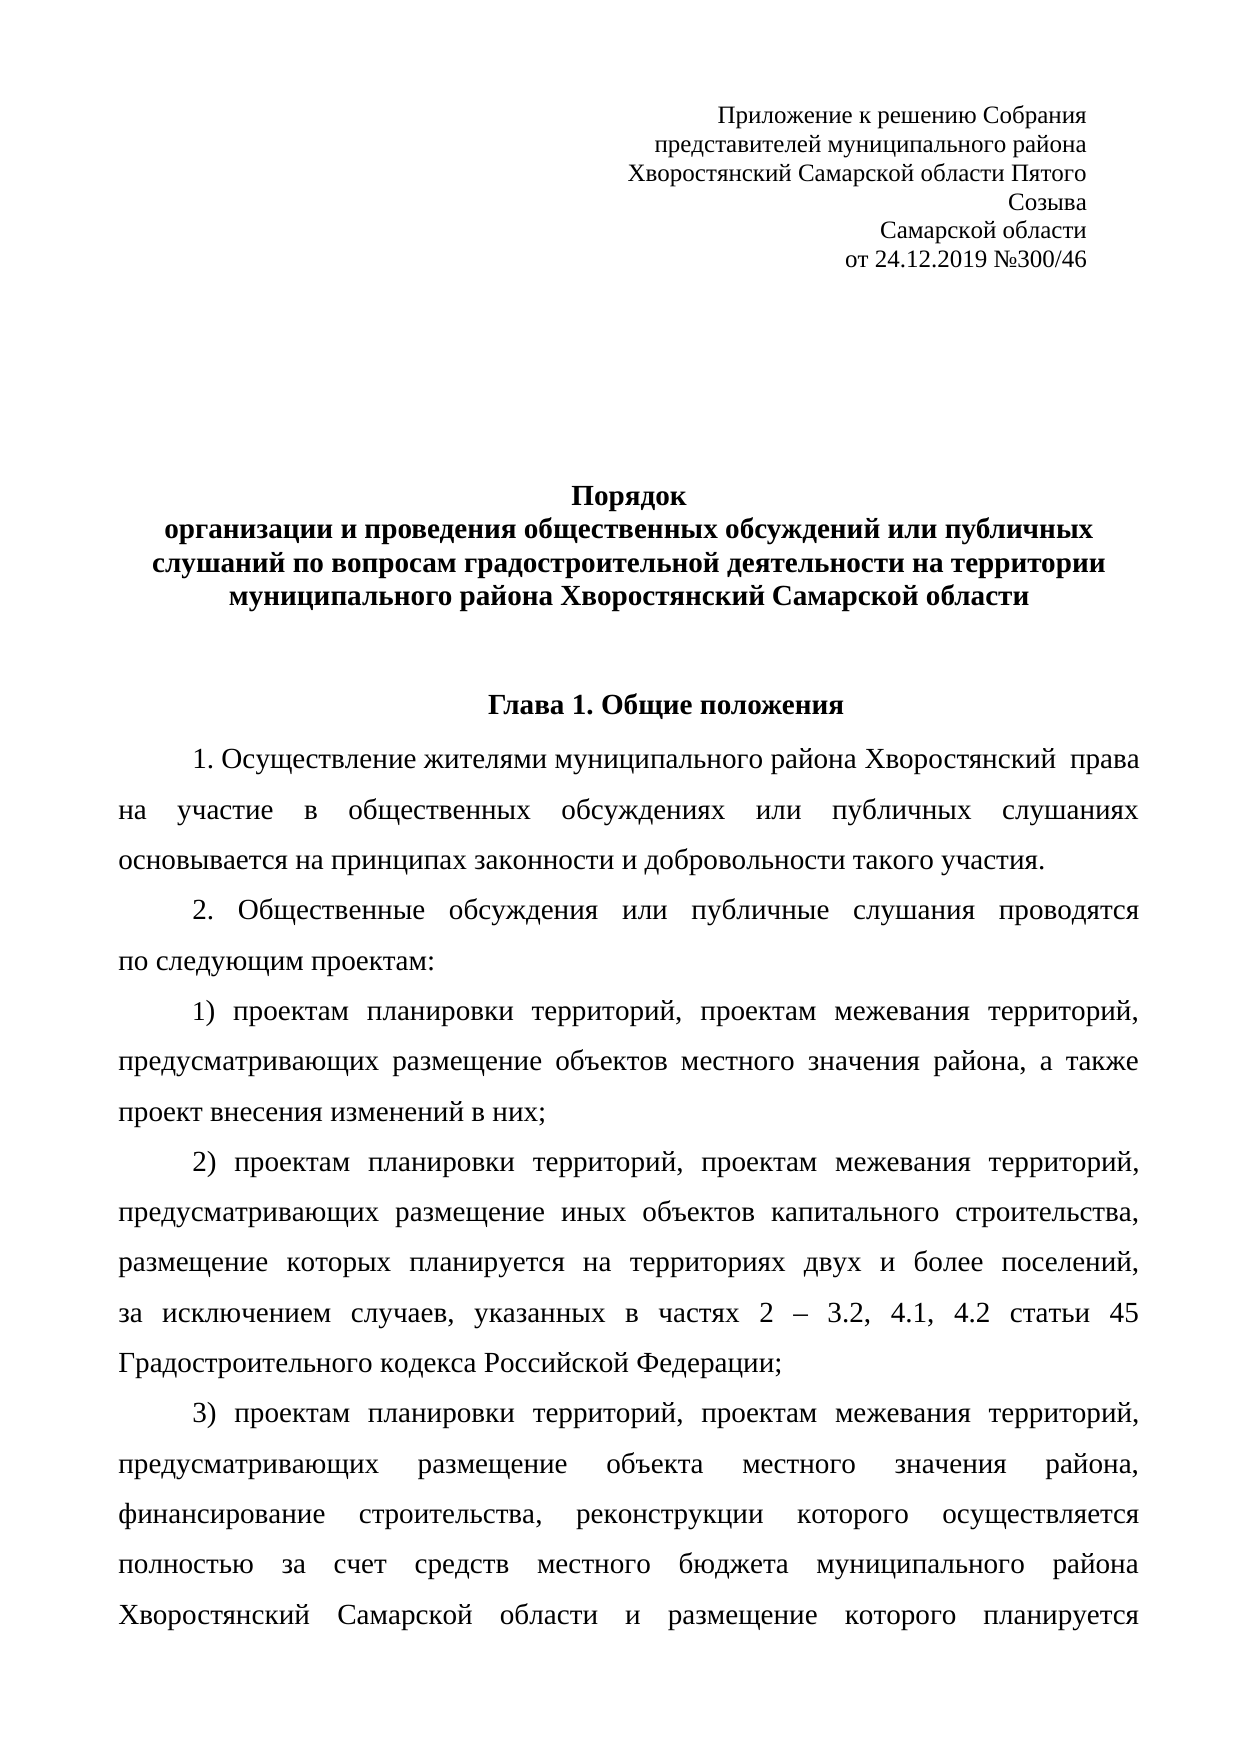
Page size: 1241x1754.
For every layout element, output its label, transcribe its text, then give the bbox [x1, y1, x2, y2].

text 1. Осуществление жителями муниципального района Хворостянский права на участие в общественных обсуждениях или публичных слушаниях основывается на принципах законности и добровольности такого участия. [118, 741, 1140, 876]
text 2) проектам планировки территорий, проектам межевания территорий, предусматривающих размещение иных объектов капитального строительства, размещение которых планируется на территориях двух и более поселений, за исключением случаев, указанных в частях 2 – 3.2, 4.1, 4.2 статьи 45 Градостроительного кодекса Российской Федерации; [118, 1144, 1140, 1379]
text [118, 1396, 1140, 1630]
text Порядок [118, 478, 1140, 511]
text организации и проведения общественных обсуждений или публичных слушаний по вопросам градостроительной деятельности на территории муниципального района Хворостянский Самарской области [118, 511, 1140, 612]
table_header Приложение к решению Собрания представителей муниципального района Хворостянский Самарской области Пятого Созыва Самарской области от 24.12.2019 №300/46 [532, 100, 1098, 348]
subtitle Глава 1. Общие положения [118, 687, 1140, 721]
text 2. Общественные обсуждения или публичные слушания проводятся по следующим проектам: [118, 892, 1140, 976]
text 1) проектам планировки территорий, проектам межевания территорий, предусматривающих размещение объектов местного значения района, а также проект внесения изменений в них; [118, 993, 1140, 1127]
